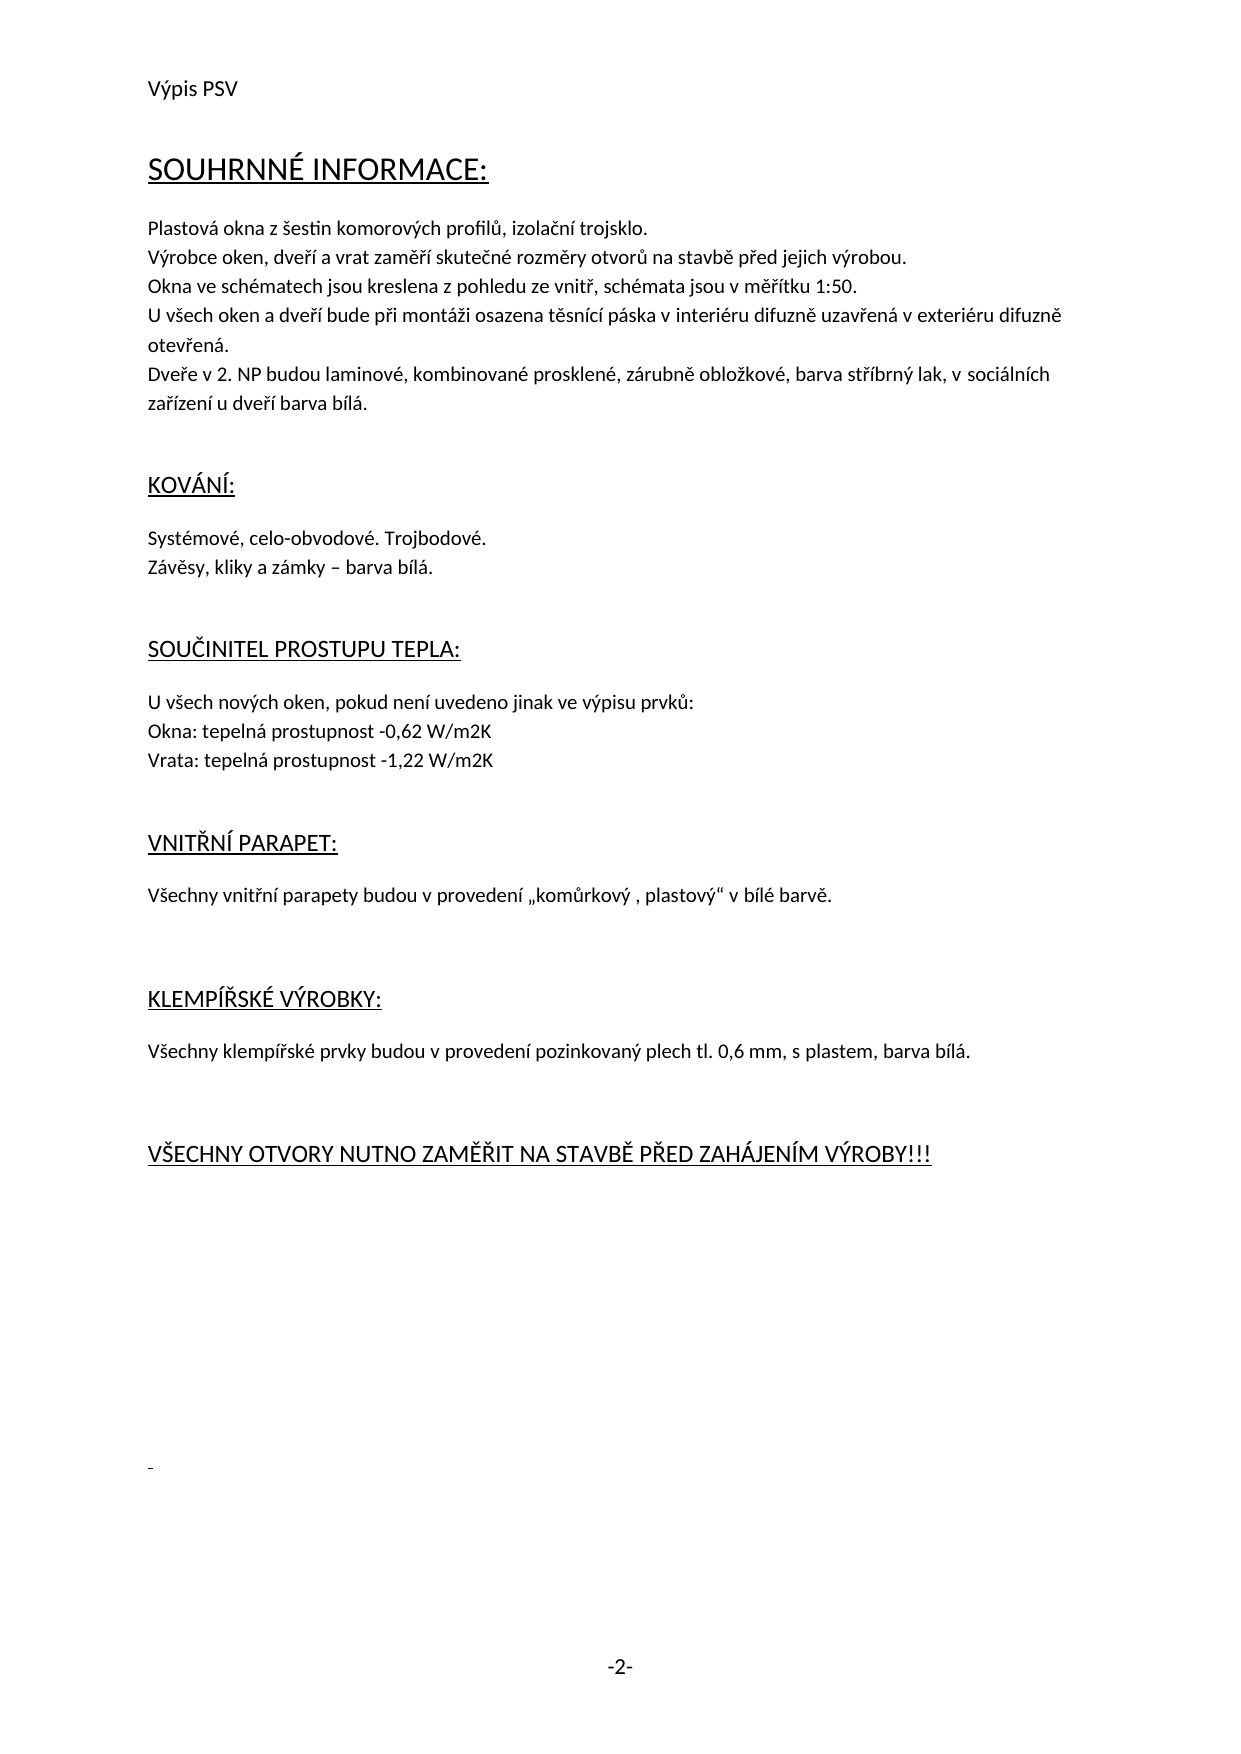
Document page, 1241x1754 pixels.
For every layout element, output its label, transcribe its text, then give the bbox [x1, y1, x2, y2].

text Okna: tepelná prostupnost -0,62 W/m2K [148, 718, 1093, 744]
text Výrobce oken, dveří a vrat zaměří skutečné rozměry otvorů na stavbě před jejich výrobou. [148, 244, 1093, 270]
text U všech nových oken, pokud není uvedeno jinak ve výpisu prvků: [148, 689, 1093, 715]
text Všechny klempířské prvky budou v provedení pozinkovaný plech tl. 0,6 mm, s plastem, barva bílá. [148, 1038, 1093, 1064]
text SOUČINITEL PROSTUPU TEPLA: [148, 633, 1093, 664]
text Všechny vnitřní parapety budou v provedení „komůrkový , plastový“ v bílé barvě. [148, 883, 1093, 908]
text Systémové, celo-obvodové. Trojbodové. [148, 525, 1093, 551]
text KOVÁNÍ: [148, 469, 1093, 500]
text Vrata: tepelná prostupnost -1,22 W/m2K [148, 748, 1093, 773]
text Okna ve schématech jsou kreslena z pohledu ze vnitř, schémata jsou v měřítku 1:50. [148, 273, 1093, 299]
text VNITŘNÍ PARAPET: [148, 827, 1093, 857]
text Závěsy, kliky a zámky – barva bílá. [148, 554, 1093, 580]
text VŠECHNY OTVORY NUTNO ZAMĚŘIT NA STAVBĚ PŘED ZAHÁJENÍM VÝROBY!!! [148, 1138, 1093, 1169]
text KLEMPÍŘSKÉ VÝROBKY: [148, 983, 1093, 1013]
text U všech oken a dveří bude při montáži osazena těsnící páska v interiéru difuzně uzavřená v exteriéru difuzně otevřená. [148, 303, 1093, 357]
text Dveře v 2. NP budou laminové, kombinované prosklené, zárubně obložkové, barva stříbrný lak, v sociálních zařízení u dveří barva bílá. [148, 361, 1093, 416]
text SOUHRNNÉ INFORMACE: [148, 148, 1093, 188]
text Plastová okna z šestin komorových profilů, izolační trojsklo. [148, 215, 1093, 241]
